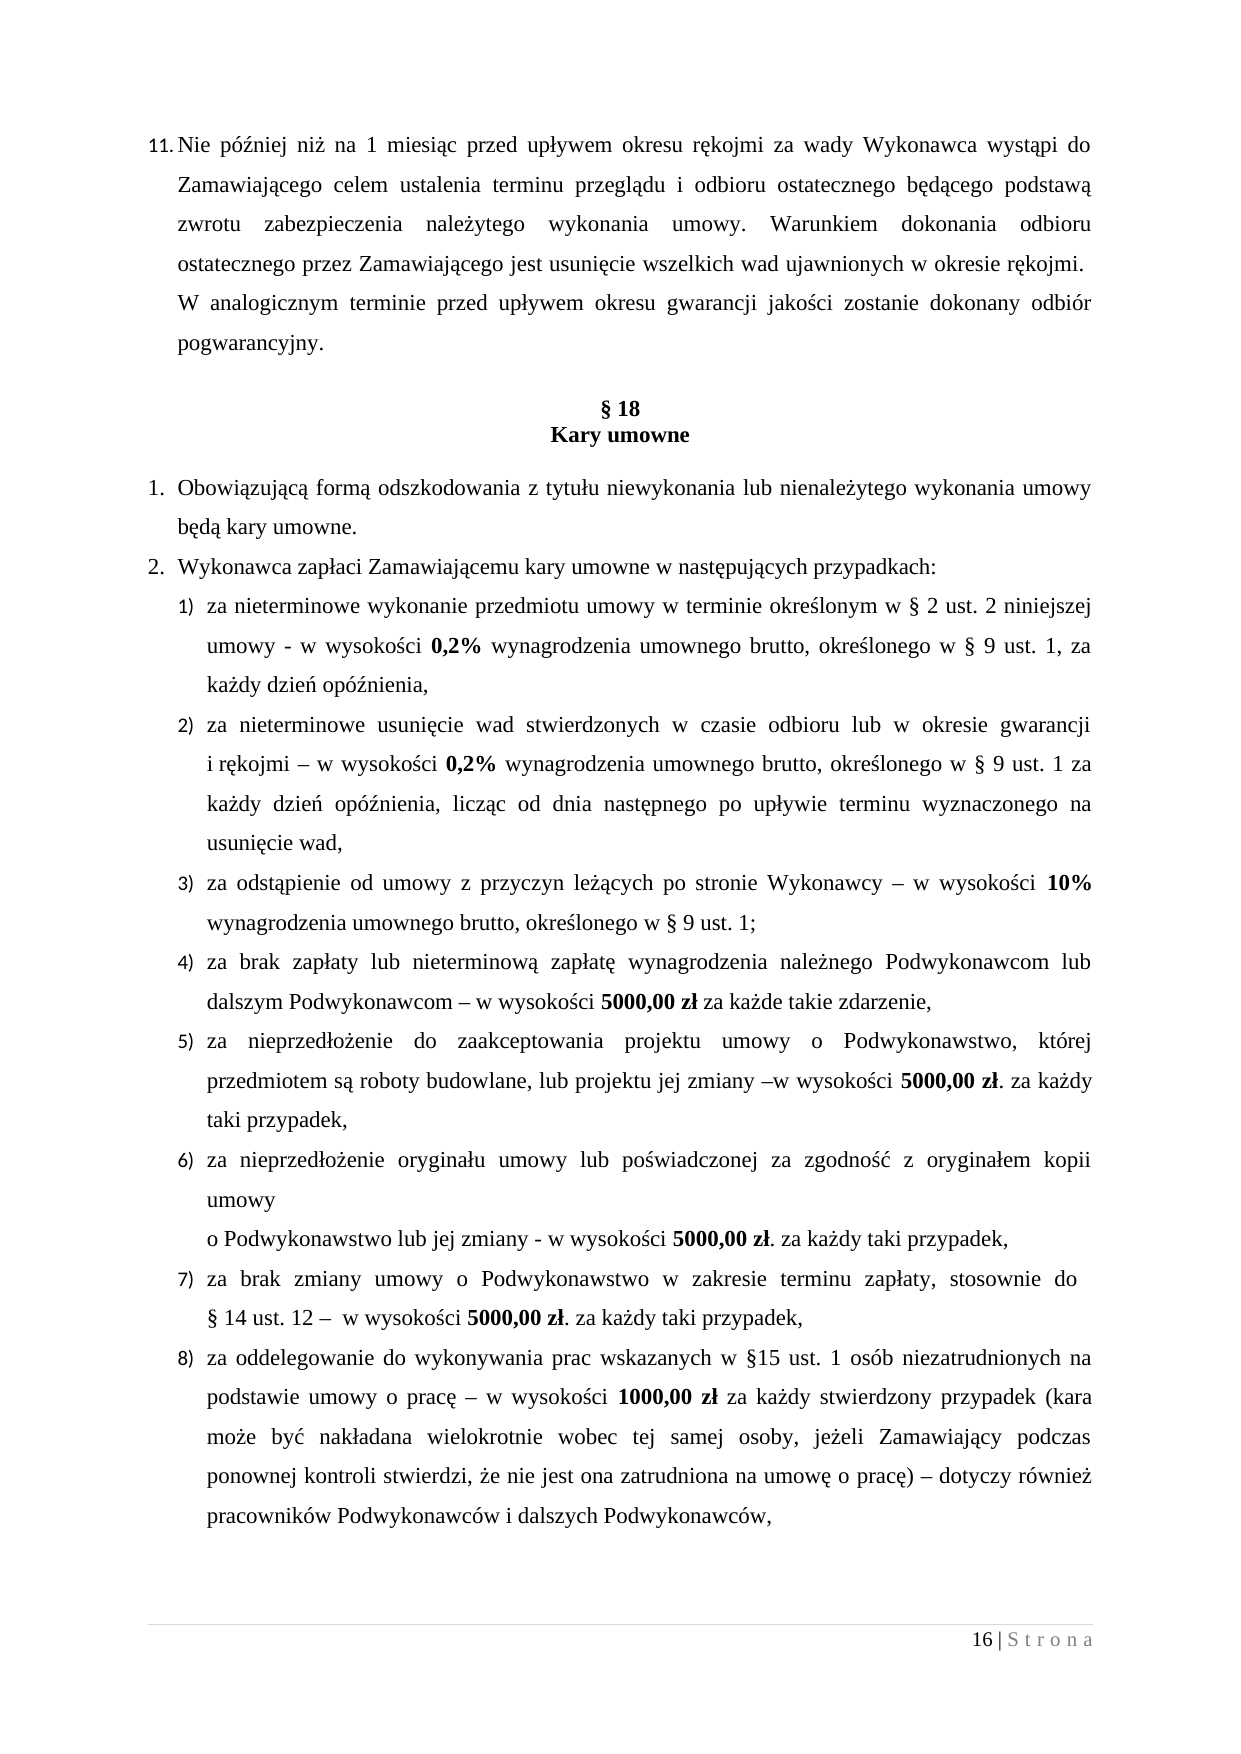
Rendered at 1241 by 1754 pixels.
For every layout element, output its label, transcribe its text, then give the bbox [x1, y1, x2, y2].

text § 18 [148, 395, 1093, 421]
list Obowiązującą formą odszkodowania z tytułu niewykonania lub nienależytego wykonania umowy będą kary umowne. [148, 474, 1093, 539]
list za nieprzedłożenie oryginału umowy lub poświadczonej za zgodność z oryginałem kopii umowy o Podwykonawstwo lub jej zmiany - w wysokości 5000,00 zł. za każdy taki przypadek, [177, 1146, 1093, 1251]
list za oddelegowanie do wykonywania prac wskazanych w §15 ust. 1 osób niezatrudnionych na podstawie umowy o pracę – w wysokości 1000,00 zł za każdy stwierdzony przypadek (kara może być nakładana wielokrotnie wobec tej samej osoby, jeżeli Zamawiający podczas ponownej kontroli stwierdzi, że nie jest ona zatrudniona na umowę o pracę) – dotyczy również pracowników Podwykonawców i dalszych Podwykonawców, [177, 1344, 1093, 1528]
list za nieterminowe usunięcie wad stwierdzonych w czasie odbioru lub w okresie gwarancji i rękojmi – w wysokości 0,2% wynagrodzenia umownego brutto, określonego w § 9 ust. 1 za każdy dzień opóźnienia, licząc od dnia następnego po upływie terminu wyznaczonego na usunięcie wad, [177, 711, 1093, 856]
list za brak zmiany umowy o Podwykonawstwo w zakresie terminu zapłaty, stosownie do § 14 ust. 12 – w wysokości 5000,00 zł. za każdy taki przypadek, [177, 1264, 1093, 1331]
list za nieprzedłożenie do zaakceptowania projektu umowy o Podwykonawstwo, której przedmiotem są roboty budowlane, lub projektu jej zmiany –w wysokości 5000,00 zł. za każdy taki przypadek, [177, 1027, 1093, 1133]
list za nieterminowe wykonanie przedmiotu umowy w terminie określonym w § 2 ust. 2 niniejszej umowy - w wysokości 0,2% wynagrodzenia umownego brutto, określonego w § 9 ust. 1, za każdy dzień opóźnienia, [177, 592, 1093, 698]
text Kary umowne [148, 421, 1093, 447]
list Wykonawca zapłaci Zamawiającemu kary umowne w następujących przypadkach: [148, 553, 1093, 579]
list Nie później niż na 1 miesiąc przed upływem okresu rękojmi za wady Wykonawca wystąpi do Zamawiającego celem ustalenia terminu przeglądu i odbioru ostatecznego będącego podstawą zwrotu zabezpieczenia należytego wykonania umowy. Warunkiem dokonania odbioru ostatecznego przez Zamawiającego jest usunięcie wszelkich wad ujawnionych w okresie rękojmi. W analogicznym terminie przed upływem okresu gwarancji jakości zostanie dokonany odbiór pogwarancyjny. [148, 131, 1093, 355]
list za brak zapłaty lub nieterminową zapłatę wynagrodzenia należnego Podwykonawcom lub dalszym Podwykonawcom – w wysokości 5000,00 zł za każde takie zdarzenie, [177, 948, 1093, 1014]
list za odstąpienie od umowy z przyczyn leżących po stronie Wykonawcy – w wysokości 10% wynagrodzenia umownego brutto, określonego w § 9 ust. 1; [177, 869, 1093, 935]
